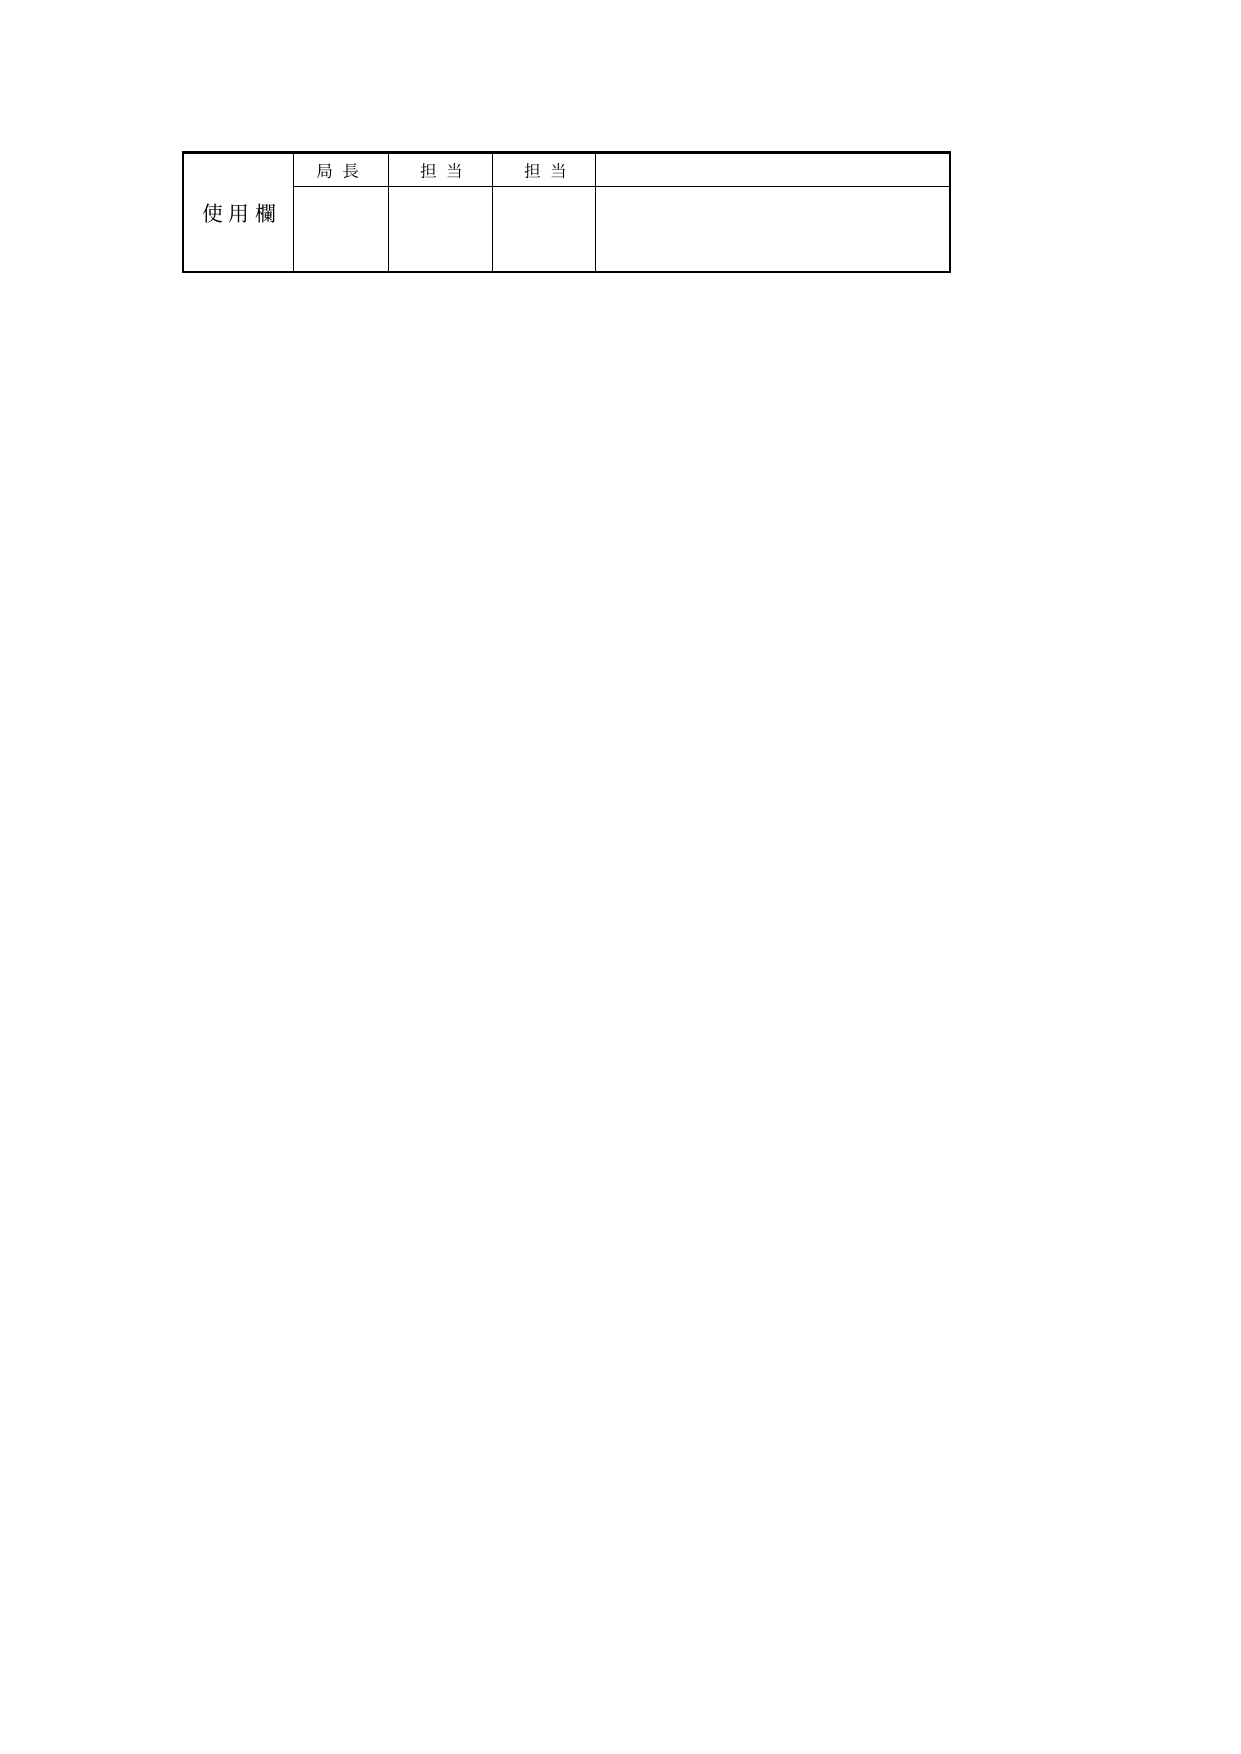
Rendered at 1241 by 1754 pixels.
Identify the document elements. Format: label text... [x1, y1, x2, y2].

table_cell [596, 187, 949, 271]
table_header 事務局 使用欄 [184, 154, 293, 271]
table_header 備 考 [596, 154, 949, 186]
table_header 審査担当 [389, 154, 492, 186]
table_cell [294, 187, 388, 271]
table_cell [493, 187, 595, 271]
table_cell [389, 187, 492, 271]
table_header 会計担当 [493, 154, 595, 186]
table_header 事務局長 [294, 154, 388, 186]
